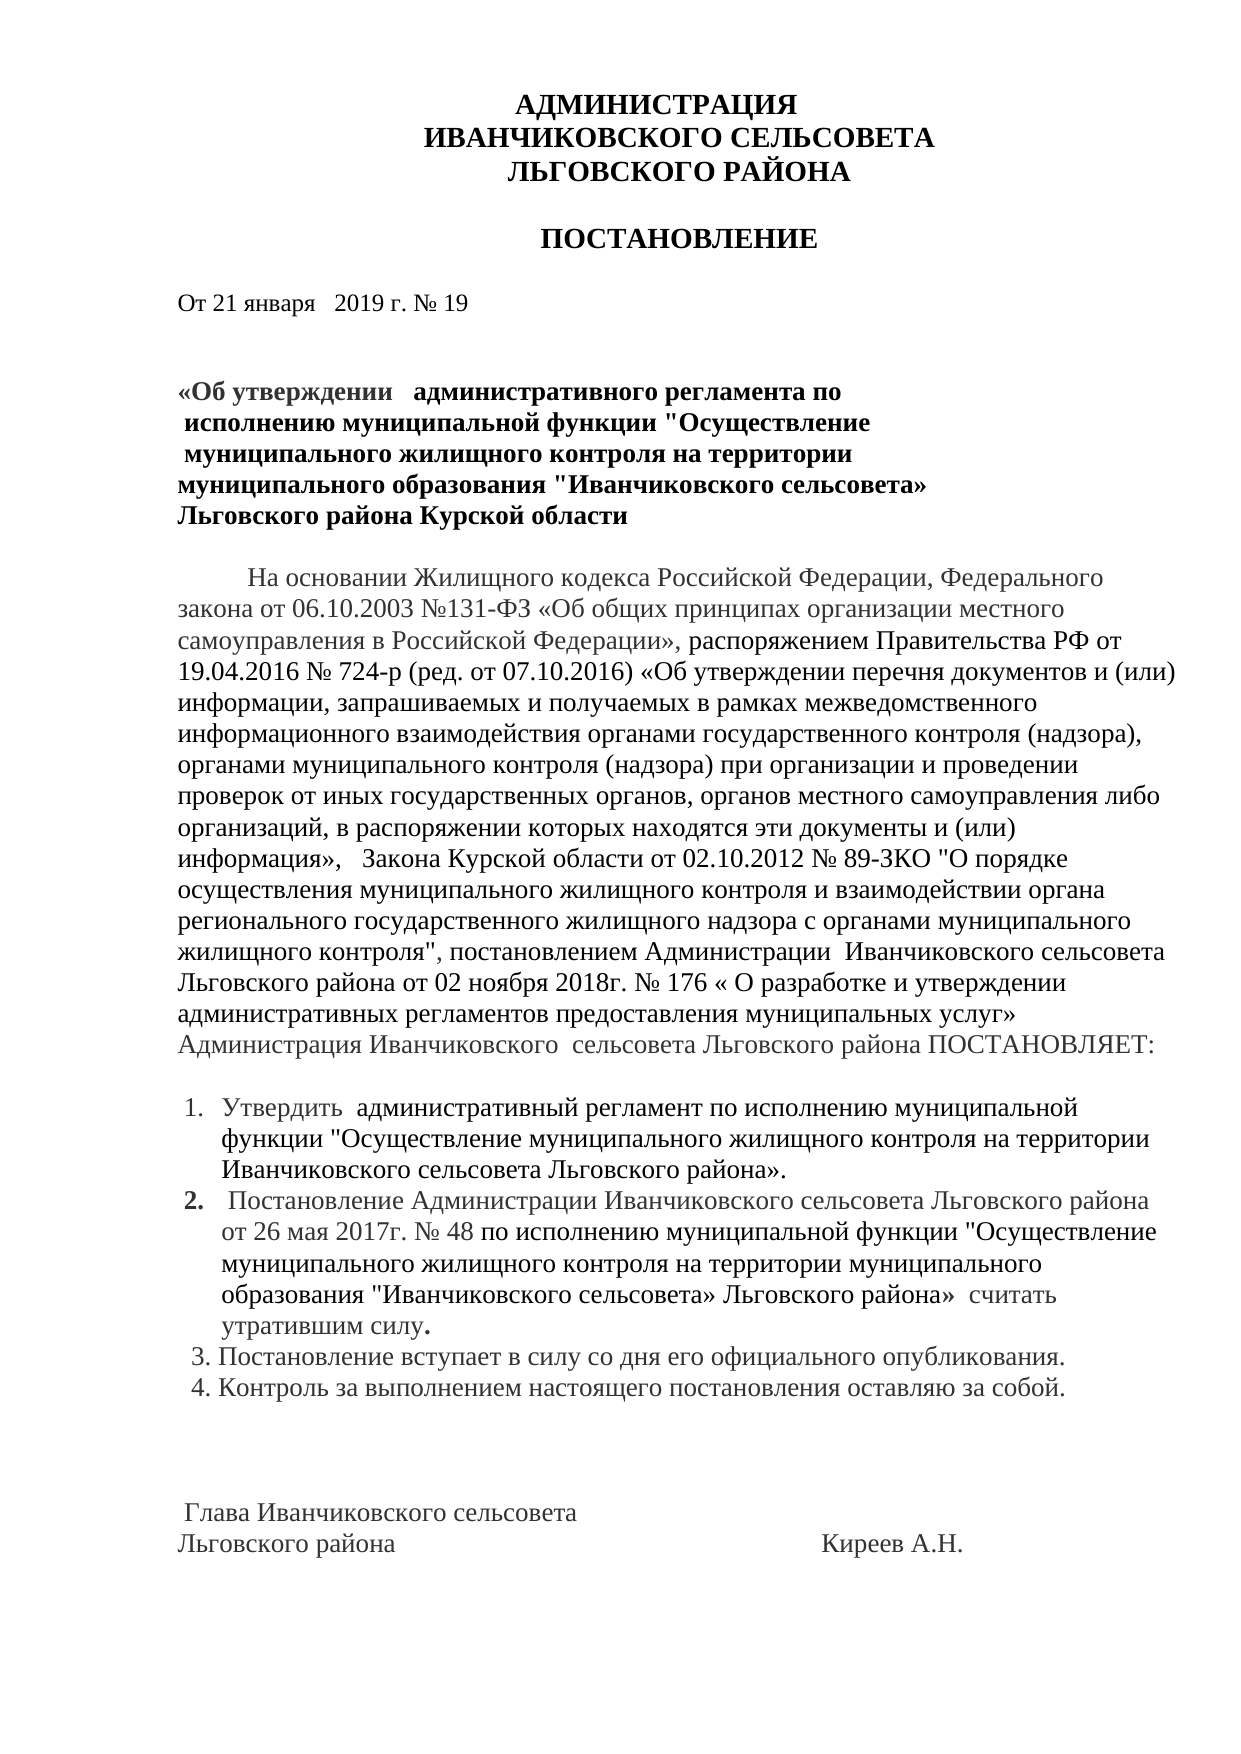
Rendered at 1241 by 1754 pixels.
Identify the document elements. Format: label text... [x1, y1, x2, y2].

text 4. Контроль за выполнением настоящего постановления оставляю за собой. [177, 1371, 1181, 1402]
text муниципального жилищного контроля на территории [177, 437, 1181, 468]
text Льговского района Курской области [177, 499, 1181, 530]
list Постановление Администрации Иванчиковского сельсовета Льговского района от 26 мая 2017г. № 48 по исполнению муниципальной функции "Осуществление муниципального жилищного контроля на территории муниципального образования "Иванчиковского сельсовета» Льговского района» считать утратившим силу. [183, 1184, 1181, 1340]
text ИВАНЧИКОВСКОГО СЕЛЬСОВЕТА [140, 121, 1181, 154]
text ЛЬГОВСКОГО РАЙОНА [177, 154, 1181, 188]
text Льговского района Киреев А.Н. [177, 1527, 1181, 1558]
text Глава Иванчиковского сельсовета [177, 1496, 1181, 1527]
text исполнению муниципальной функции "Осуществление [177, 406, 1181, 437]
text От 21 января 2019 г. № 19 [177, 288, 1181, 317]
title Утвердить административный регламент по исполнению муниципальной функции "Осуществление муниципального жилищного контроля на территории Иванчиковского сельсовета Льговского района». [183, 1091, 1181, 1184]
text 3. Постановление вступает в силу со дня его официального опубликования. [177, 1340, 1181, 1371]
text АДМИНИСТРАЦИЯ [177, 87, 1181, 121]
text ПОСТАНОВЛЕНИЕ [177, 221, 1181, 255]
text муниципального образования "Иванчиковского сельсовета» [177, 468, 1181, 499]
title «Об утверждении административного регламента по [177, 374, 1181, 406]
text На основании Жилищного кодекса Российской Федерации, Федерального закона от 06.10.2003 №131-ФЗ «Об общих принципах организации местного самоуправления в Российской Федерации», распоряжением Правительства РФ от 19.04.2016 № 724-р (ред. от 07.10.2016) «Об утверждении перечня документов и (или) информации, запрашиваемых и получаемых в рамках межведомственного информационного взаимодействия органами государственного контроля (надзора), органами муниципального контроля (надзора) при организации и проведении проверок от иных государственных органов, органов местного самоуправления либо организаций, в распоряжении которых находятся эти документы и (или) информация», Закона Курской области от 02.10.2012 № 89-ЗКО "О порядке осуществления муниципального жилищного контроля и взаимодействии органа регионального государственного жилищного надзора с органами муниципального жилищного контроля", постановлением Администрации Иванчиковского сельсовета Льговского района от 02 ноября 2018г. № 176 « О разработке и утверждении административных регламентов предоставления муниципальных услуг» Администрация Иванчиковского сельсовета Льговского района ПОСТАНОВЛЯЕТ: [177, 561, 1181, 1060]
